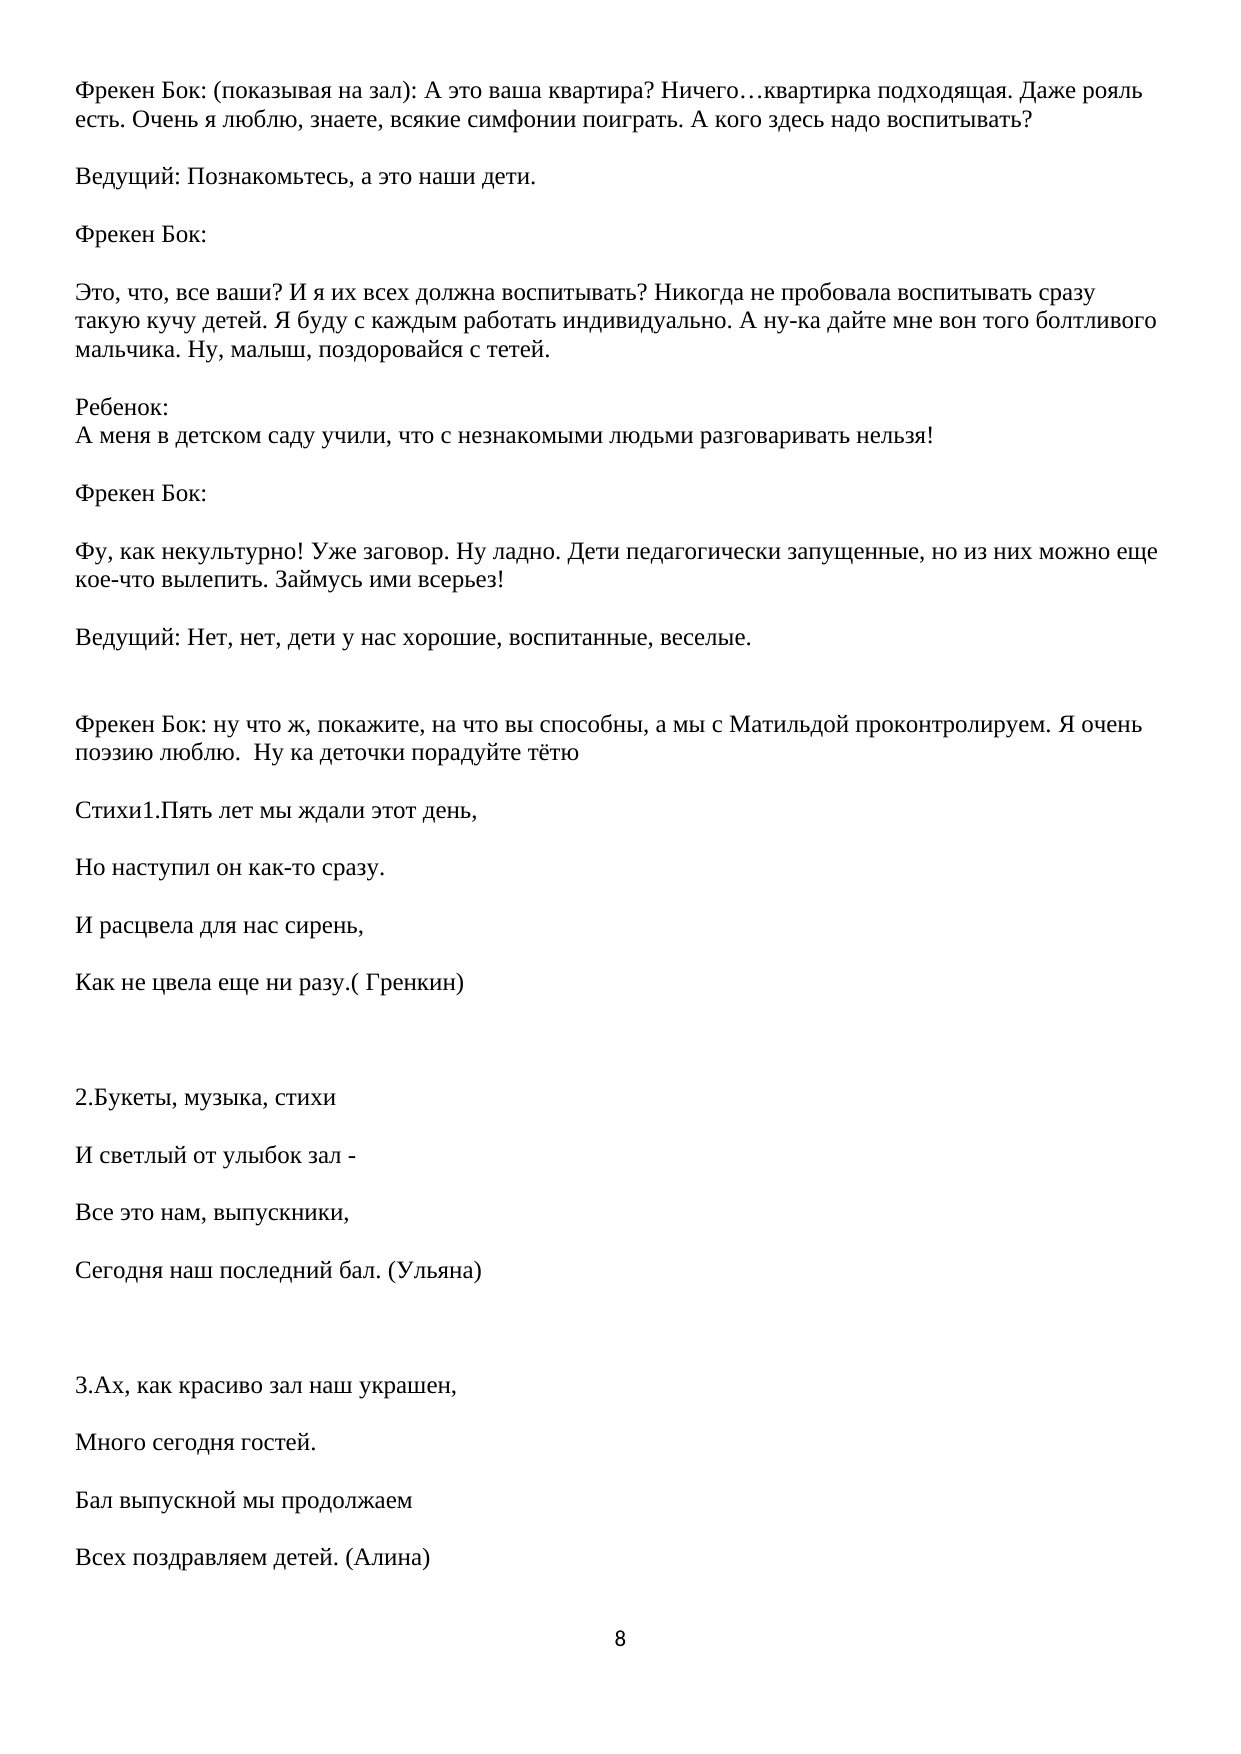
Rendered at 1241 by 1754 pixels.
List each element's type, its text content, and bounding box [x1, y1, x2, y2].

text Фу, как некультурно! Уже заговор. Ну ладно. Дети педагогически запущенные, но из них можно еще кое-что вылепить. Займусь ими всерьез! Ведущий: Нет, нет, дети у нас хорошие, воспитанные, веселые. [75, 536, 1165, 651]
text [75, 75, 1165, 247]
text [75, 680, 1165, 1600]
text Это, что, все ваши? И я их всех должна воспитывать? Никогда не пробовала воспитывать сразу такую кучу детей. Я буду с каждым работать индивидуально. А ну-ка дайте мне вон того болтливого мальчика. Ну, малыш, поздоровайся с тетей. Ребенок: А меня в детском саду учили, что с незнакомыми людьми разговаривать нельзя! Фрекен Бок: [75, 277, 1165, 507]
